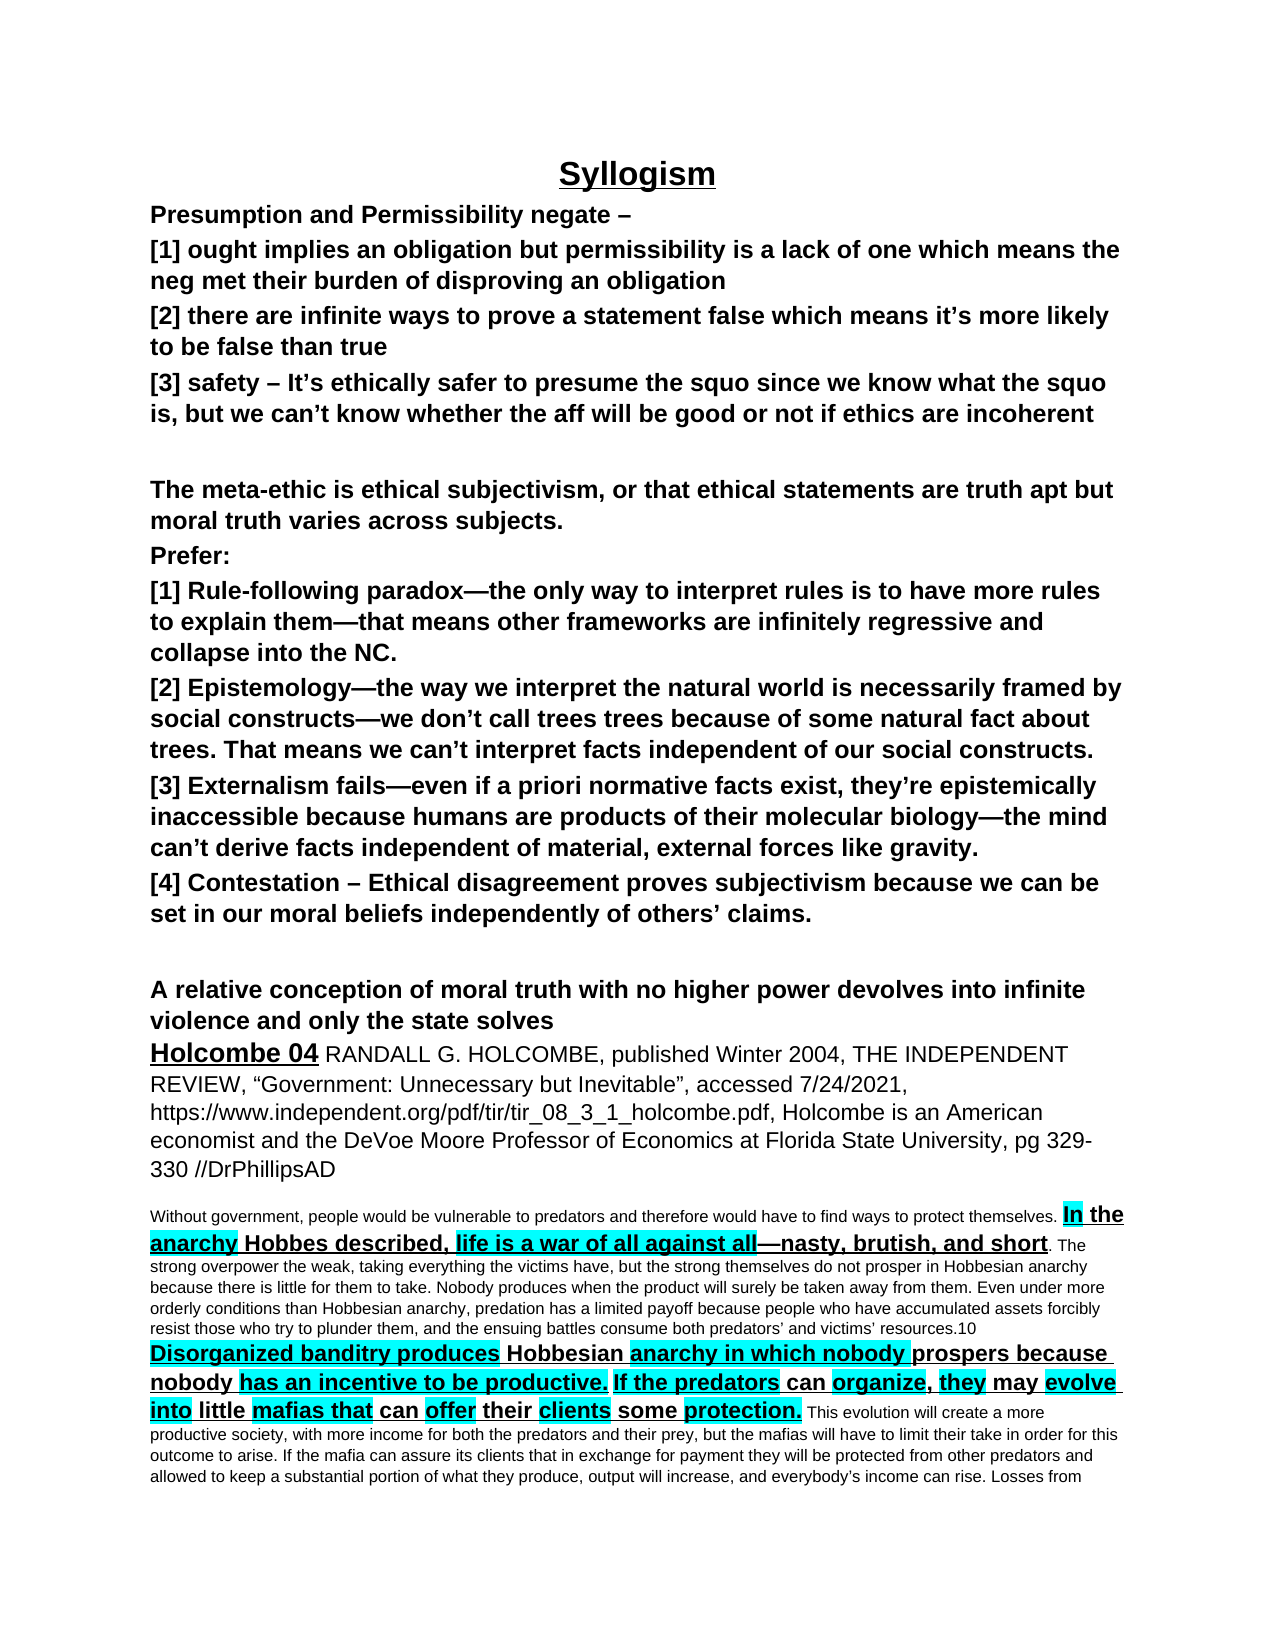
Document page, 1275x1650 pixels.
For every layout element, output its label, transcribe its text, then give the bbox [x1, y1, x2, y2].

subtitle Presumption and Permissibility negate – [150, 200, 1125, 228]
subtitle [4] Contestation – Ethical disagreement proves subjectivism because we can be set in our moral beliefs independently of others’ claims. [150, 868, 1125, 928]
subtitle [2] Epistemology—the way we interpret the natural world is necessarily framed by social constructs—we don’t call trees trees because of some natural fact about trees. That means we can’t interpret facts independent of our social constructs. [150, 673, 1125, 764]
subtitle [1] ought implies an obligation but permissibility is a lack of one which means the neg met their burden of disproving an obligation [150, 235, 1125, 295]
subtitle The meta-ethic is ethical subjectivism, or that ethical statements are truth apt but moral truth varies across subjects. [150, 475, 1125, 534]
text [150, 1201, 1125, 1486]
text Holcombe 04 RANDALL G. HOLCOMBE, published Winter 2004, THE INDEPENDENT REVIEW, “Government: Unnecessary but Inevitable”, accessed 7/24/2021, https://www.independent.org/pdf/tir/tir_08_3_1_holcombe.pdf, Holcombe is an American economist and the DeVoe Moore Professor of Economics at Florida State University, pg 329-330 //DrPhillipsAD [150, 1037, 1125, 1182]
subtitle [3] safety – It’s ethically safer to presume the squo since we know what the squo is, but we can’t know whether the aff will be good or not if ethics are incoherent [150, 367, 1125, 427]
subtitle [2] there are infinite ways to prove a statement false which means it’s more likely to be false than true [150, 301, 1125, 361]
subtitle Prefer: [150, 541, 1125, 570]
subtitle A relative conception of moral truth with no higher power devolves into infinite violence and only the state solves [150, 975, 1125, 1035]
subtitle [1] Rule-following paradox—the only way to interpret rules is to have more rules to explain them—that means other frameworks are infinitely regressive and collapse into the NC. [150, 576, 1125, 667]
subtitle [3] Externalism fails—even if a priori normative facts exist, they’re epistemically inaccessible because humans are products of their molecular biology—the mind can’t derive facts independent of material, external forces like gravity. [150, 771, 1125, 862]
subtitle Syllogism [150, 154, 1125, 193]
